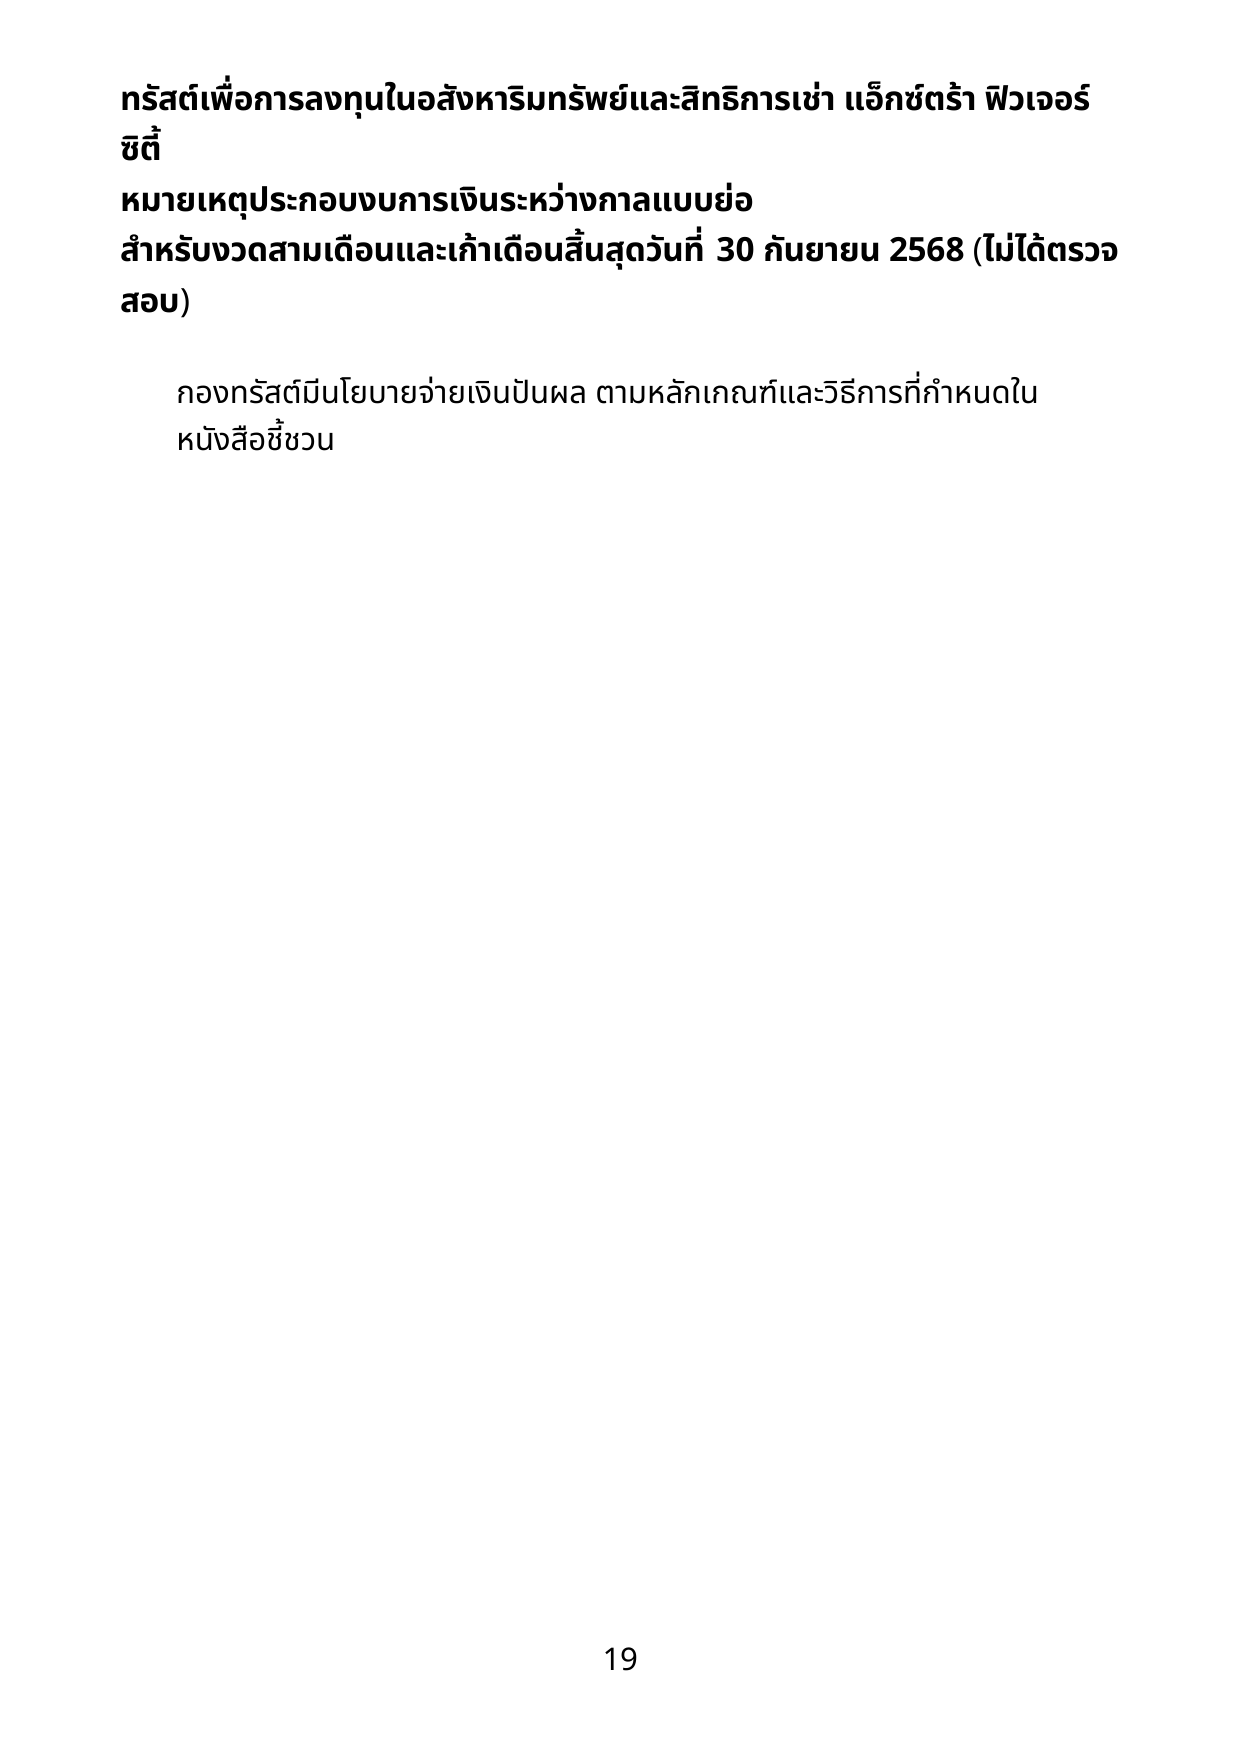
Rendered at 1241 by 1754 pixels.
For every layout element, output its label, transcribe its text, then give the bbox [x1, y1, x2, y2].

text กองทรัสต์มีนโยบายจ่ายเงินปันผล ตามหลักเกณฑ์และวิธีการที่กำหนดในหนังสือชี้ชวน [176, 370, 1117, 464]
